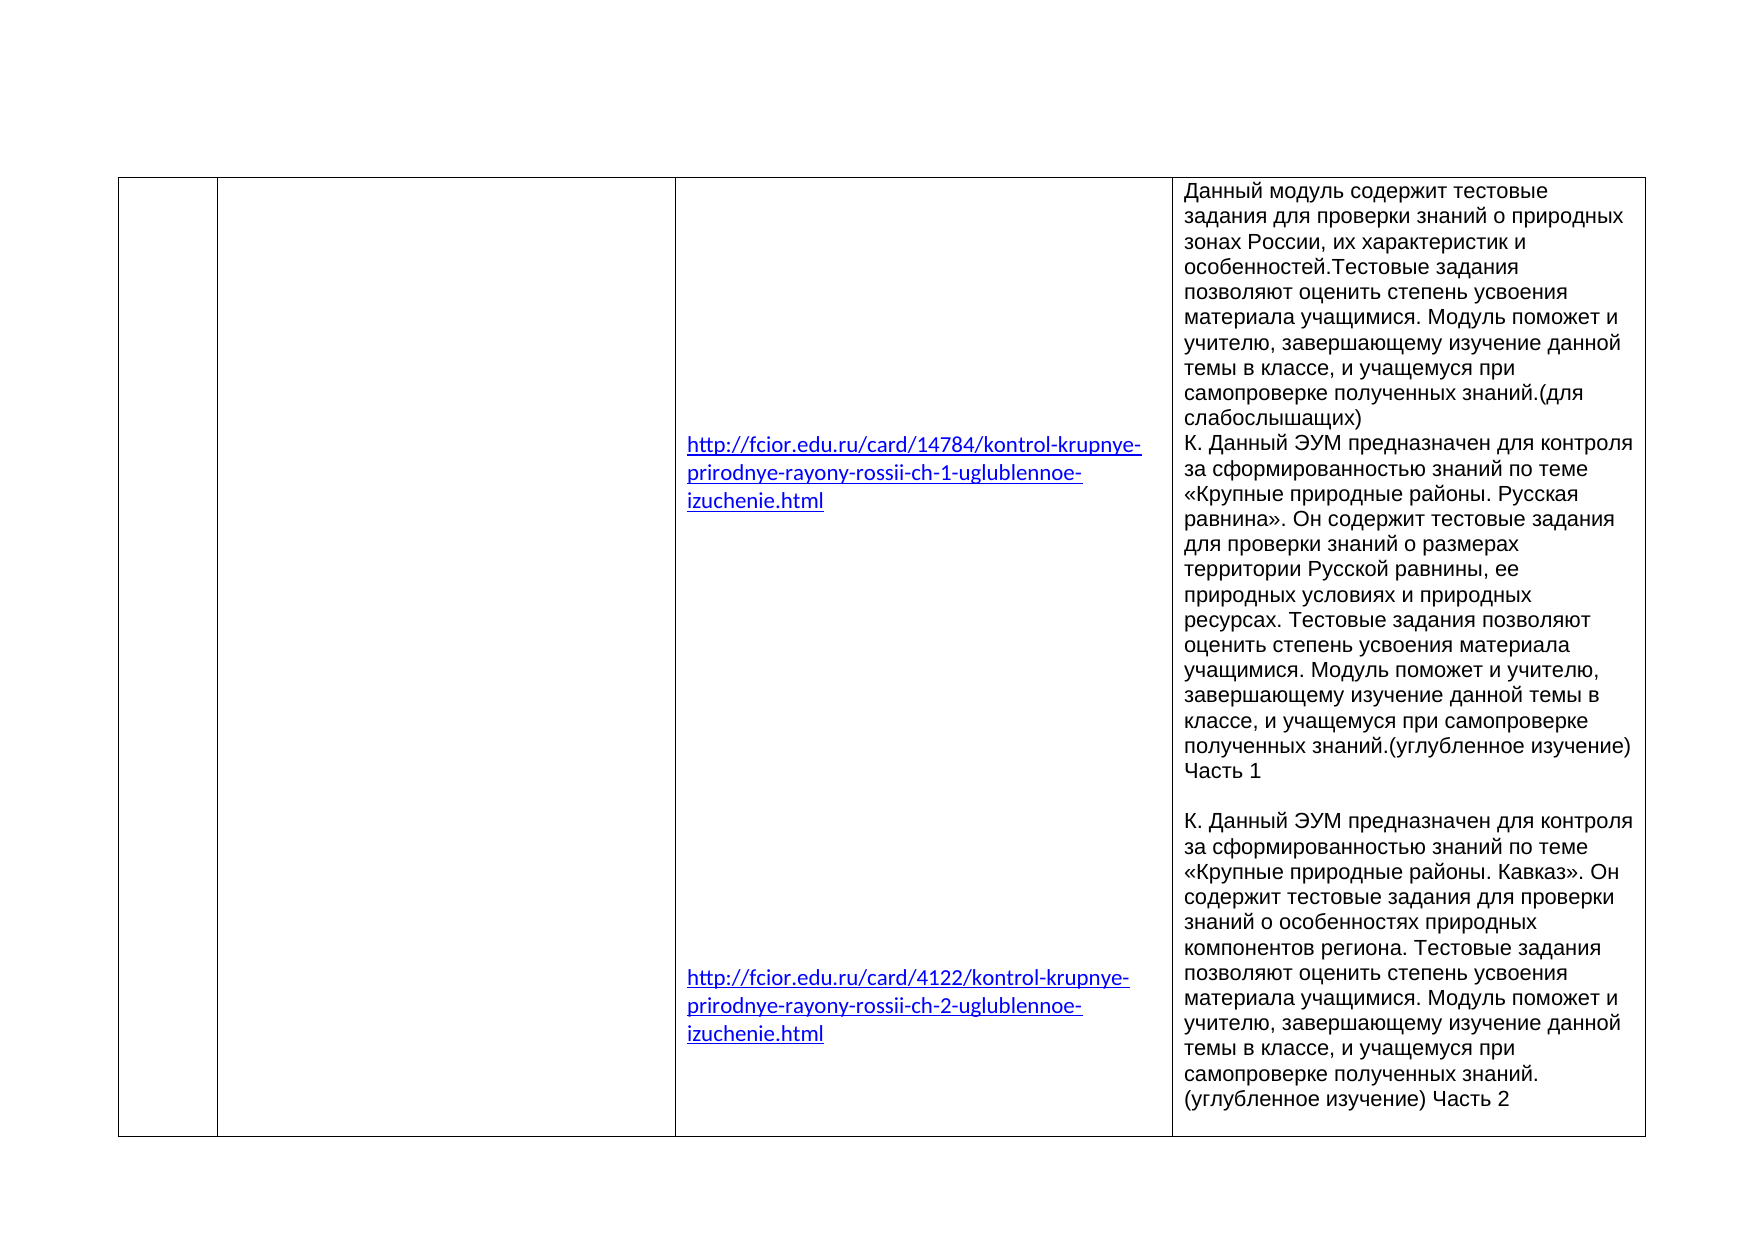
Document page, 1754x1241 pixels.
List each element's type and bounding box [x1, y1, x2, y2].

table_cell [218, 178, 675, 1136]
table_cell [676, 178, 1172, 1136]
table_cell [119, 178, 217, 1136]
table_cell [1173, 178, 1645, 1136]
